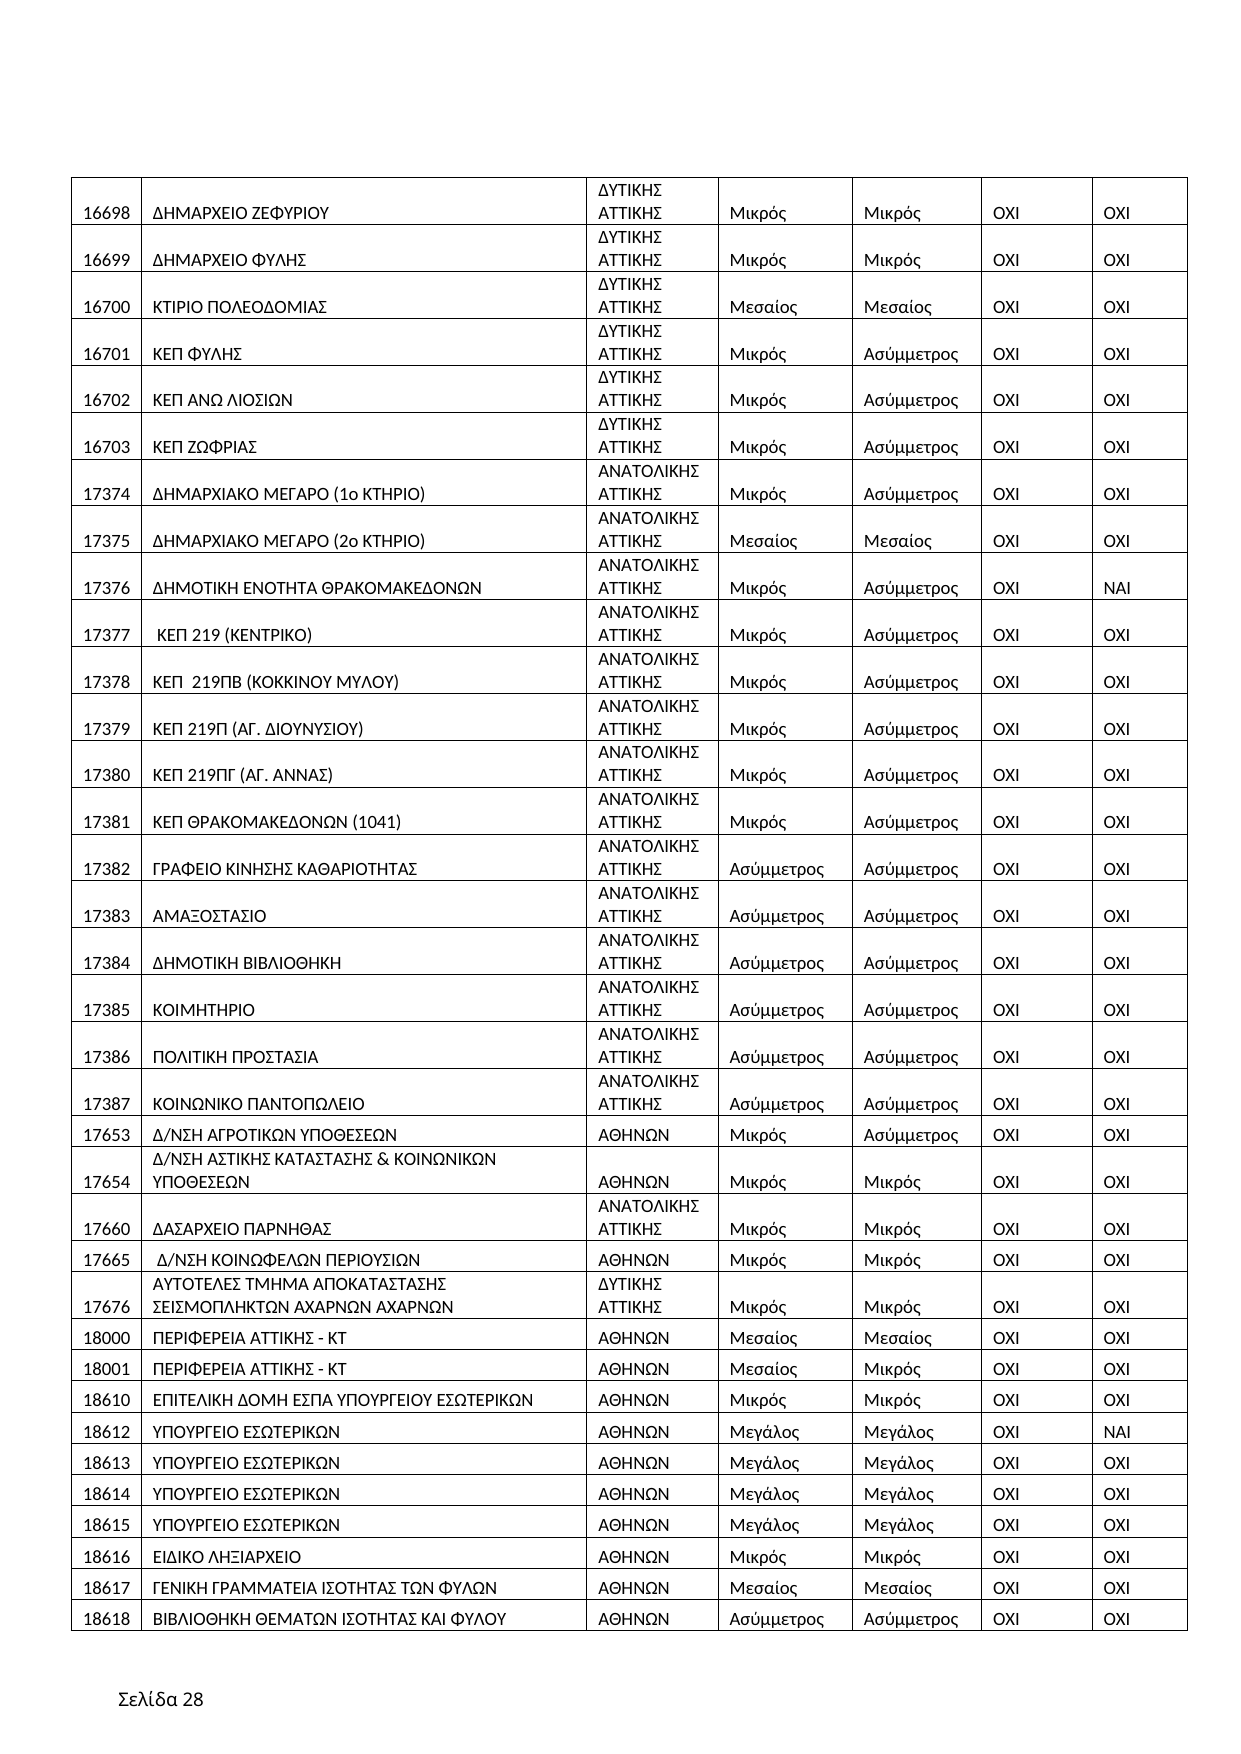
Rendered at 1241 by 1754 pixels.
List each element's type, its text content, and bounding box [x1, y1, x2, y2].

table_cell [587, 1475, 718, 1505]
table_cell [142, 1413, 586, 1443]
table_cell ΑΝΑΤΟΛΙΚΗΣ ΑΤΤΙΚΗΣ [587, 741, 718, 787]
table_cell ΚΕΠ 219Π (ΑΓ. ΔΙΟΥΝΥΣΙΟΥ) [142, 694, 586, 740]
table_cell Μικρός [853, 178, 981, 224]
table_cell OXI [982, 1069, 1092, 1115]
table_cell ΑΝΑΤΟΛΙΚΗΣ ΑΤΤΙΚΗΣ [587, 1069, 718, 1115]
table_cell OXI [982, 553, 1092, 599]
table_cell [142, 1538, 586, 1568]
table_cell ΚΕΠ 219 (ΚΕΝΤΡΙΚΟ) [142, 600, 586, 646]
table_cell ΚΕΠ ΑΝΩ ΛΙΟΣΙΩΝ [142, 366, 586, 412]
table_cell ΑΝΑΤΟΛΙΚΗΣ ΑΤΤΙΚΗΣ [587, 835, 718, 880]
table_cell ΚΕΠ 219ΠΒ (ΚΟΚΚΙΝΟΥ ΜΥΛΟΥ) [142, 647, 586, 693]
table_cell Δ/ΝΣΗ ΚΟΙΝΩΦΕΛΩΝ ΠΕΡΙΟΥΣΙΩΝ [142, 1241, 586, 1271]
table_cell Ασύμμετρος [853, 553, 981, 599]
table_cell Μικρός [719, 1241, 852, 1271]
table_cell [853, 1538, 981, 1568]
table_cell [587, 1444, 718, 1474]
table_cell ΔΥΤΙΚΗΣ ΑΤΤΙΚΗΣ [587, 413, 718, 458]
table_cell Ασύμμετρος [853, 835, 981, 880]
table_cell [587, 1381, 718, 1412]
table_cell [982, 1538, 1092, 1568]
table_cell Μικρός [719, 1194, 852, 1240]
table_cell Μικρός [719, 647, 852, 693]
table_cell 17374 [72, 460, 141, 505]
table_cell OXI [1093, 506, 1187, 552]
table_cell Μεσαίος [719, 1319, 852, 1349]
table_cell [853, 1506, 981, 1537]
table_cell Ασύμμετρος [853, 319, 981, 365]
table_cell 17382 [72, 835, 141, 880]
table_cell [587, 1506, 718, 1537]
table_cell ΔΗΜΑΡΧΙΑΚΟ ΜΕΓΑΡΟ (1ο ΚΤΗΡΙΟ) [142, 460, 586, 505]
table_cell 17385 [72, 975, 141, 1021]
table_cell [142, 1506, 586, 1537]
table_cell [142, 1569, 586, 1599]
table_cell 17377 [72, 600, 141, 646]
table_cell ΠΕΡΙΦΕΡΕΙΑ ΑΤΤΙΚΗΣ - ΚΤ [142, 1319, 586, 1349]
table_cell OXI [982, 1319, 1092, 1349]
table_cell 16702 [72, 366, 141, 412]
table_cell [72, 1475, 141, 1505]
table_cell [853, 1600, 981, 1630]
table_cell OXI [1093, 975, 1187, 1021]
table_cell OXI [982, 881, 1092, 927]
table_cell ΑΘΗΝΩΝ [587, 1147, 718, 1193]
table_cell Ασύμμετρος [853, 647, 981, 693]
table_cell Ασύμμετρος [719, 928, 852, 974]
table_cell Ασύμμετρος [719, 975, 852, 1021]
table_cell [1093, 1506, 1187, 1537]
table_cell OXI [1093, 1069, 1187, 1115]
table_cell 17384 [72, 928, 141, 974]
table_cell Δ/ΝΣΗ ΑΓΡΟΤΙΚΩΝ ΥΠΟΘΕΣΕΩΝ [142, 1116, 586, 1146]
table_cell ΔΥΤΙΚΗΣ ΑΤΤΙΚΗΣ [587, 225, 718, 271]
table_cell ΑΝΑΤΟΛΙΚΗΣ ΑΤΤΙΚΗΣ [587, 975, 718, 1021]
table_cell Μεσαίος [719, 272, 852, 318]
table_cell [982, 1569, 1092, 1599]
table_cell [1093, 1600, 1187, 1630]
table_cell OXI [1093, 1319, 1187, 1349]
table_cell OXI [982, 975, 1092, 1021]
table_cell ΑΝΑΤΟΛΙΚΗΣ ΑΤΤΙΚΗΣ [587, 694, 718, 740]
table_cell OXI [982, 319, 1092, 365]
table_cell ΑΝΑΤΟΛΙΚΗΣ ΑΤΤΙΚΗΣ [587, 553, 718, 599]
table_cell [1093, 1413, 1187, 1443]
table_cell OXI [1093, 600, 1187, 646]
table_cell OXI [982, 1350, 1092, 1380]
table_cell OXI [1093, 178, 1187, 224]
table_cell OXI [982, 835, 1092, 880]
table_cell ΔΑΣΑΡΧΕΙΟ ΠΑΡΝΗΘΑΣ [142, 1194, 586, 1240]
table_cell OXI [982, 1194, 1092, 1240]
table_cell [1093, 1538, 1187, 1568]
table_cell ΔΥΤΙΚΗΣ ΑΤΤΙΚΗΣ [587, 1272, 718, 1318]
table_cell Ασύμμετρος [853, 928, 981, 974]
table_cell OXI [982, 178, 1092, 224]
table_cell OXI [1093, 319, 1187, 365]
table_cell ΑΝΑΤΟΛΙΚΗΣ ΑΤΤΙΚΗΣ [587, 460, 718, 505]
table_cell OXI [982, 225, 1092, 271]
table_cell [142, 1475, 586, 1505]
table_cell 17376 [72, 553, 141, 599]
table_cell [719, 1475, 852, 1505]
table_cell OXI [1093, 1241, 1187, 1271]
table_cell Ασύμμετρος [853, 366, 981, 412]
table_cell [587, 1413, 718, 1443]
table_cell Μεσαίος [719, 1350, 852, 1380]
table_cell OXI [1093, 460, 1187, 505]
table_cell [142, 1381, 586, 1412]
table_cell ΚΟΙΜΗΤΗΡΙΟ [142, 975, 586, 1021]
table_cell Μικρός [719, 178, 852, 224]
table_cell Ασύμμετρος [719, 835, 852, 880]
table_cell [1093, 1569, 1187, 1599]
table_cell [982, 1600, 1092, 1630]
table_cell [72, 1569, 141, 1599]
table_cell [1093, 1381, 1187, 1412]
table_cell Μικρός [719, 1147, 852, 1193]
table_cell 17387 [72, 1069, 141, 1115]
table_cell Μικρός [853, 225, 981, 271]
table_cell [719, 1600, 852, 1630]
table_cell ΔΗΜΟΤΙΚΗ ΒΙΒΛΙΟΘΗΚΗ [142, 928, 586, 974]
table_cell Ασύμμετρος [853, 975, 981, 1021]
table_cell 17665 [72, 1241, 141, 1271]
table_cell ΠΟΛΙΤΙΚΗ ΠΡΟΣΤΑΣΙΑ [142, 1022, 586, 1068]
table_cell Μικρός [719, 694, 852, 740]
table_cell OXI [982, 272, 1092, 318]
table_cell Μικρός [853, 1272, 981, 1318]
table_cell Ασύμμετρος [853, 413, 981, 458]
table_cell Μικρός [719, 788, 852, 833]
table_cell Ασύμμετρος [853, 1022, 981, 1068]
table_cell OXI [1093, 272, 1187, 318]
table_cell ΑΝΑΤΟΛΙΚΗΣ ΑΤΤΙΚΗΣ [587, 600, 718, 646]
table_cell ΑΝΑΤΟΛΙΚΗΣ ΑΤΤΙΚΗΣ [587, 928, 718, 974]
table_cell Μεσαίος [719, 506, 852, 552]
table_cell OXI [1093, 647, 1187, 693]
table_cell Μικρός [719, 1116, 852, 1146]
table_cell Μικρός [719, 366, 852, 412]
table_cell OXI [982, 928, 1092, 974]
table_cell ΑΝΑΤΟΛΙΚΗΣ ΑΤΤΙΚΗΣ [587, 881, 718, 927]
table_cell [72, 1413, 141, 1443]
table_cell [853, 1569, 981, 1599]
table_cell ΑΝΑΤΟΛΙΚΗΣ ΑΤΤΙΚΗΣ [587, 506, 718, 552]
table_cell Μικρός [719, 553, 852, 599]
table_cell ΔΥΤΙΚΗΣ ΑΤΤΙΚΗΣ [587, 178, 718, 224]
table_cell 17654 [72, 1147, 141, 1193]
table_cell ΠΕΡΙΦΕΡΕΙΑ ΑΤΤΙΚΗΣ - ΚΤ [142, 1350, 586, 1380]
table_cell ΑΘΗΝΩΝ [587, 1241, 718, 1271]
table_cell 17676 [72, 1272, 141, 1318]
table_cell 17379 [72, 694, 141, 740]
table_cell ΔΥΤΙΚΗΣ ΑΤΤΙΚΗΣ [587, 366, 718, 412]
table_cell Μεσαίος [853, 506, 981, 552]
table_cell OXI [982, 413, 1092, 458]
table_cell ΑΝΑΤΟΛΙΚΗΣ ΑΤΤΙΚΗΣ [587, 788, 718, 833]
table_cell Ασύμμετρος [853, 1116, 981, 1146]
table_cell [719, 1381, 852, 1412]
table_cell ΔΥΤΙΚΗΣ ΑΤΤΙΚΗΣ [587, 272, 718, 318]
table_cell Μικρός [719, 1272, 852, 1318]
table_cell OXI [982, 1147, 1092, 1193]
table_cell OXI [1093, 788, 1187, 833]
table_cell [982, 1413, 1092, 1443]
table_cell 16699 [72, 225, 141, 271]
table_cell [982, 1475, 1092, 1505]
table_cell 16703 [72, 413, 141, 458]
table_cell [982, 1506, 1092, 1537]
table_cell OXI [1093, 225, 1187, 271]
table_cell ΑΝΑΤΟΛΙΚΗΣ ΑΤΤΙΚΗΣ [587, 1194, 718, 1240]
table_cell ΑΝΑΤΟΛΙΚΗΣ ΑΤΤΙΚΗΣ [587, 647, 718, 693]
table_cell 16698 [72, 178, 141, 224]
table_cell OXI [982, 1022, 1092, 1068]
table_cell 17383 [72, 881, 141, 927]
table_cell Ασύμμετρος [853, 741, 981, 787]
table_cell ΔΗΜΑΡΧΕΙΟ ΖΕΦΥΡΙΟΥ [142, 178, 586, 224]
table_cell Ασύμμετρος [853, 1069, 981, 1115]
table_cell 17380 [72, 741, 141, 787]
table_cell Μικρός [719, 600, 852, 646]
table_cell 17386 [72, 1022, 141, 1068]
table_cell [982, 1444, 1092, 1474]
table_cell Μεσαίος [853, 272, 981, 318]
table_cell 17378 [72, 647, 141, 693]
table_cell ΑΝΑΤΟΛΙΚΗΣ ΑΤΤΙΚΗΣ [587, 1022, 718, 1068]
table_cell 18000 [72, 1319, 141, 1349]
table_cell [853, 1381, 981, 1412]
table_cell Ασύμμετρος [853, 694, 981, 740]
table_cell 18610 [72, 1381, 141, 1412]
table_cell NAI [1093, 553, 1187, 599]
table_cell ΑΘΗΝΩΝ [587, 1116, 718, 1146]
table_cell ΚΕΠ ΦΥΛΗΣ [142, 319, 586, 365]
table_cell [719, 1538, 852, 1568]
table_cell Μικρός [853, 1194, 981, 1240]
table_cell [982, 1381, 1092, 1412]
table_cell OXI [1093, 835, 1187, 880]
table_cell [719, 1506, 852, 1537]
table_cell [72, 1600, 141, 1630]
table_cell OXI [1093, 694, 1187, 740]
table_cell ΚΟΙΝΩΝΙΚΟ ΠΑΝΤΟΠΩΛΕΙΟ [142, 1069, 586, 1115]
table_cell Δ/ΝΣΗ ΑΣΤΙΚΗΣ ΚΑΤΑΣΤΑΣΗΣ & ΚΟΙΝΩΝΙΚΩΝ ΥΠΟΘΕΣΕΩΝ [142, 1147, 586, 1193]
table_cell OXI [982, 600, 1092, 646]
table_cell OXI [982, 366, 1092, 412]
table_cell 17375 [72, 506, 141, 552]
table_cell OXI [982, 647, 1092, 693]
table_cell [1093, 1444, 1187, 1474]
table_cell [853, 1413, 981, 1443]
table_cell OXI [982, 460, 1092, 505]
table_cell OXI [982, 1116, 1092, 1146]
table_cell 16701 [72, 319, 141, 365]
table_cell OXI [1093, 1194, 1187, 1240]
table_cell OXI [982, 506, 1092, 552]
table_cell ΚΤΙΡΙΟ ΠΟΛΕΟΔΟΜΙΑΣ [142, 272, 586, 318]
table_cell OXI [1093, 928, 1187, 974]
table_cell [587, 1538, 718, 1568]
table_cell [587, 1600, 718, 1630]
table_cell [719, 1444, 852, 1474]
table_cell OXI [982, 788, 1092, 833]
table_cell ΑΘΗΝΩΝ [587, 1319, 718, 1349]
table_cell Μικρός [719, 413, 852, 458]
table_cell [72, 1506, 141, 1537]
table_cell Ασύμμετρος [719, 881, 852, 927]
table_cell OXI [982, 741, 1092, 787]
table_cell Ασύμμετρος [853, 460, 981, 505]
table_cell OXI [1093, 1272, 1187, 1318]
table_cell ΚΕΠ ΘΡΑΚΟΜΑΚΕΔΟΝΩΝ (1041) [142, 788, 586, 833]
table_cell OXI [1093, 741, 1187, 787]
table_cell OXI [982, 694, 1092, 740]
table_cell ΚΕΠ 219ΠΓ (ΑΓ. ΑΝΝΑΣ) [142, 741, 586, 787]
table_cell OXI [1093, 413, 1187, 458]
table_cell Μικρός [719, 741, 852, 787]
table_cell 17660 [72, 1194, 141, 1240]
table_cell Ασύμμετρος [853, 788, 981, 833]
table_cell OXI [1093, 881, 1187, 927]
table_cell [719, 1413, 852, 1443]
table_cell Ασύμμετρος [853, 881, 981, 927]
table_cell ΔΗΜΑΡΧΕΙΟ ΦΥΛΗΣ [142, 225, 586, 271]
table_cell ΑΜΑΞΟΣΤΑΣΙΟ [142, 881, 586, 927]
table_cell ΔΗΜΑΡΧΙΑΚΟ ΜΕΓΑΡΟ (2ο ΚΤΗΡΙΟ) [142, 506, 586, 552]
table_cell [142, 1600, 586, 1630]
table_cell Ασύμμετρος [719, 1022, 852, 1068]
table_cell OXI [982, 1241, 1092, 1271]
table_cell 18001 [72, 1350, 141, 1380]
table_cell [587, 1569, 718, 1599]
table_cell 17381 [72, 788, 141, 833]
table_cell ΔΗΜΟΤΙΚΗ ΕΝΟΤΗΤΑ ΘΡΑΚΟΜΑΚΕΔΟΝΩΝ [142, 553, 586, 599]
table_cell OXI [1093, 1350, 1187, 1380]
table_cell OXI [1093, 366, 1187, 412]
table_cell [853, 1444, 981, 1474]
table_cell OXI [982, 1272, 1092, 1318]
table_cell OXI [1093, 1022, 1187, 1068]
table_cell Μικρός [853, 1147, 981, 1193]
table_cell ΚΕΠ ΖΩΦΡΙΑΣ [142, 413, 586, 458]
table_cell ΓΡΑΦΕΙΟ ΚΙΝΗΣΗΣ ΚΑΘΑΡΙΟΤΗΤΑΣ [142, 835, 586, 880]
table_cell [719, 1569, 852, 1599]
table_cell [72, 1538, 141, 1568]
table_cell 16700 [72, 272, 141, 318]
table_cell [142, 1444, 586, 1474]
table_cell Μικρός [719, 460, 852, 505]
table_cell Μικρός [853, 1241, 981, 1271]
table_cell Ασύμμετρος [853, 600, 981, 646]
table_cell OXI [1093, 1147, 1187, 1193]
table_cell Ασύμμετρος [719, 1069, 852, 1115]
table_cell ΑΥΤΟΤΕΛΕΣ ΤΜΗΜΑ ΑΠΟΚΑΤΑΣΤΑΣΗΣ ΣΕΙΣΜΟΠΛΗΚΤΩΝ ΑΧΑΡΝΩΝ ΑΧΑΡΝΩΝ [142, 1272, 586, 1318]
table_cell ΔΥΤΙΚΗΣ ΑΤΤΙΚΗΣ [587, 319, 718, 365]
table_cell Μικρός [719, 319, 852, 365]
table_cell ΑΘΗΝΩΝ [587, 1350, 718, 1380]
table_cell Μικρός [719, 225, 852, 271]
table_cell 17653 [72, 1116, 141, 1146]
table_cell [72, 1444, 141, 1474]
table_cell Μεσαίος [853, 1319, 981, 1349]
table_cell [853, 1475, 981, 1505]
table_cell Μικρός [853, 1350, 981, 1380]
table_cell OXI [1093, 1116, 1187, 1146]
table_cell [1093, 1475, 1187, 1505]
